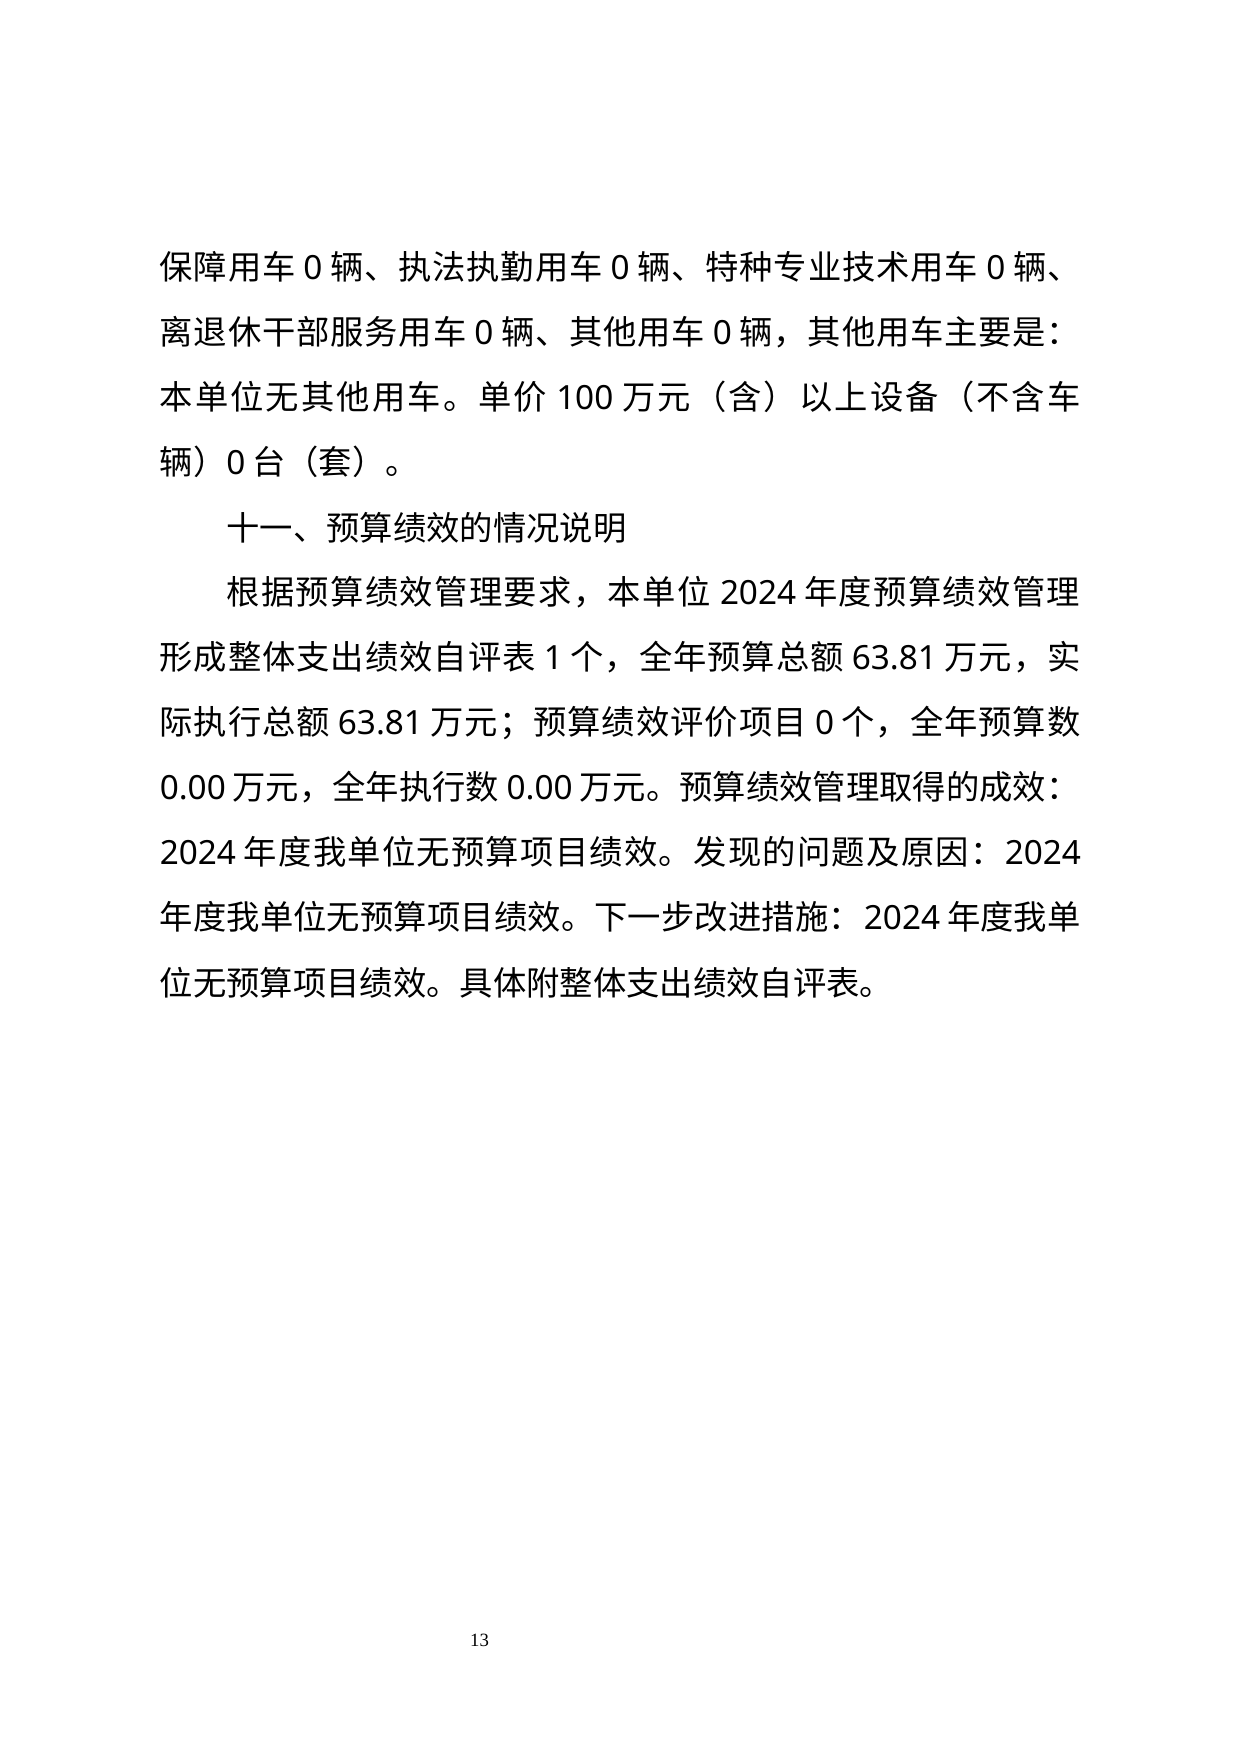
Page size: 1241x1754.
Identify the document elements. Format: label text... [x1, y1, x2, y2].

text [159, 233, 1081, 493]
text 根据预算绩效管理要求，本单位2024年度预算绩效管理形成整体支出绩效自评表1个，全年预算总额63.81万元，实际执行总额63.81万元；预算绩效评价项目0个，全年预算数0.00万元，全年执行数0.00万元。预算绩效管理取得的成效：2024年度我单位无预算项目绩效。发现的问题及原因：2024年度我单位无预算项目绩效。下一步改进措施：2024年度我单位无预算项目绩效。具体附整体支出绩效自评表。 [159, 558, 1081, 1013]
text 十一、预算绩效的情况说明 [159, 493, 1081, 558]
